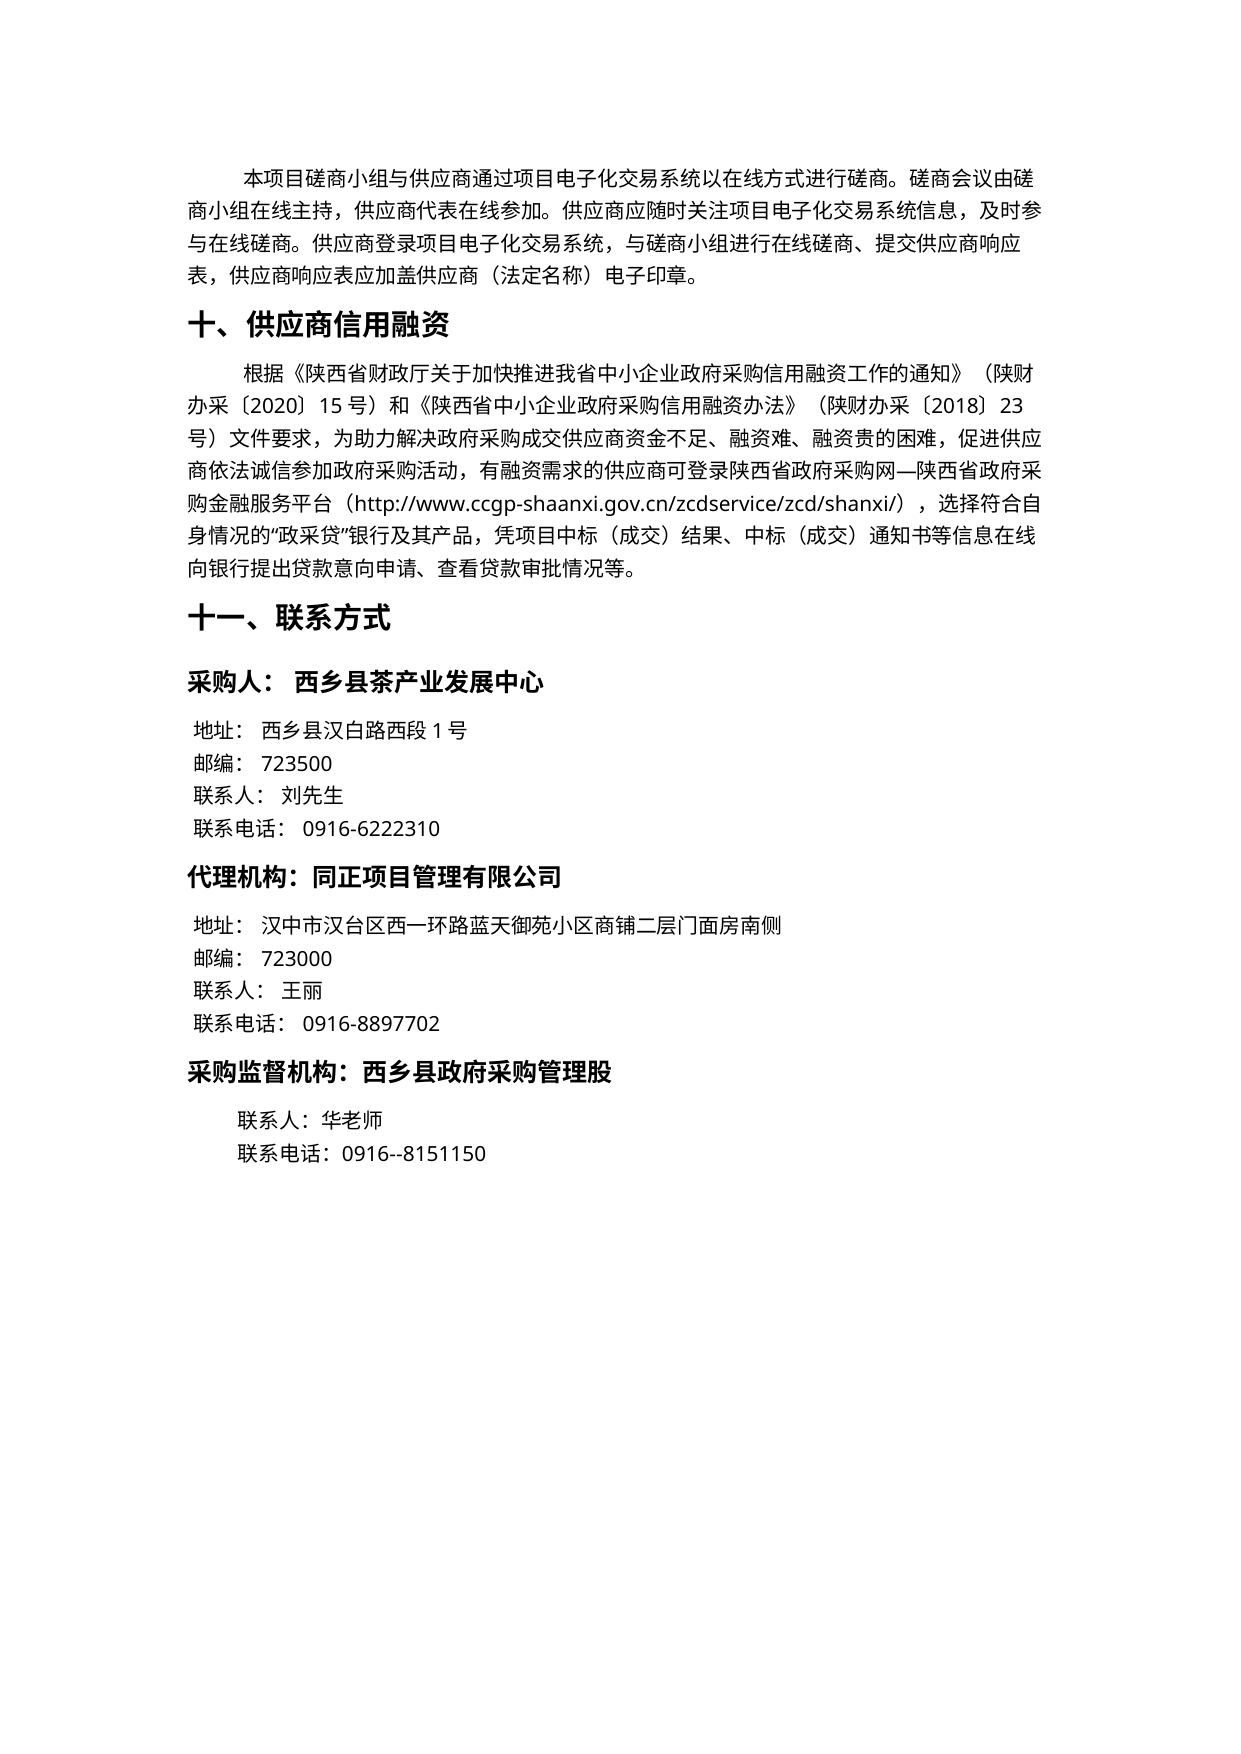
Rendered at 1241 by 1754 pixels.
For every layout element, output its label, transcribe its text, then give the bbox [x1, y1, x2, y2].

text 邮编： 723000 [187, 942, 1053, 974]
text 联系电话： 0916-6222310 [187, 812, 1053, 844]
text 联系电话：0916--8151150 [187, 1137, 1053, 1169]
text 十一、联系方式 [187, 584, 1053, 649]
text 本项目磋商小组与供应商通过项目电子化交易系统以在线方式进行磋商。磋商会议由磋商小组在线主持，供应商代表在线参加。供应商应随时关注项目电子化交易系统信息，及时参与在线磋商。供应商登录项目电子化交易系统，与磋商小组进行在线磋商、提交供应商响应表，供应商响应表应加盖供应商（法定名称）电子印章。 [187, 162, 1053, 292]
text 地址： 西乡县汉白路西段1号 [187, 714, 1053, 747]
text 根据《陕西省财政厅关于加快推进我省中小企业政府采购信用融资工作的通知》（陕财办采〔2020〕15 号）和《陕西省中小企业政府采购信用融资办法》（陕财办采〔2018〕23 号）文件要求，为助力解决政府采购成交供应商资金不足、融资难、融资贵的困难，促进供应商依法诚信参加政府采购活动，有融资需求的供应商可登录陕西省政府采购网—陕西省政府采购金融服务平台（http://www.ccgp-shaanxi.gov.cn/zcdservice/zcd/shanxi/），选择符合自身情况的“政采贷”银行及其产品，凭项目中标（成交）结果、中标（成交）通知书等信息在线向银行提出贷款意向申请、查看贷款审批情况等。 [187, 357, 1053, 584]
text 十、供应商信用融资 [187, 292, 1053, 357]
text 采购监督机构：西乡县政府采购管理股 [187, 1039, 1053, 1104]
text 邮编： 723500 [187, 747, 1053, 779]
text 采购人： 西乡县茶产业发展中心 [187, 649, 1053, 714]
text 代理机构：同正项目管理有限公司 [187, 844, 1053, 909]
text 联系电话： 0916-8897702 [187, 1007, 1053, 1039]
text 地址： 汉中市汉台区西一环路蓝天御苑小区商铺二层门面房南侧 [187, 909, 1053, 942]
text 联系人： 王丽 [187, 974, 1053, 1007]
text 联系人： 刘先生 [187, 779, 1053, 812]
text 联系人：华老师 [187, 1104, 1053, 1137]
